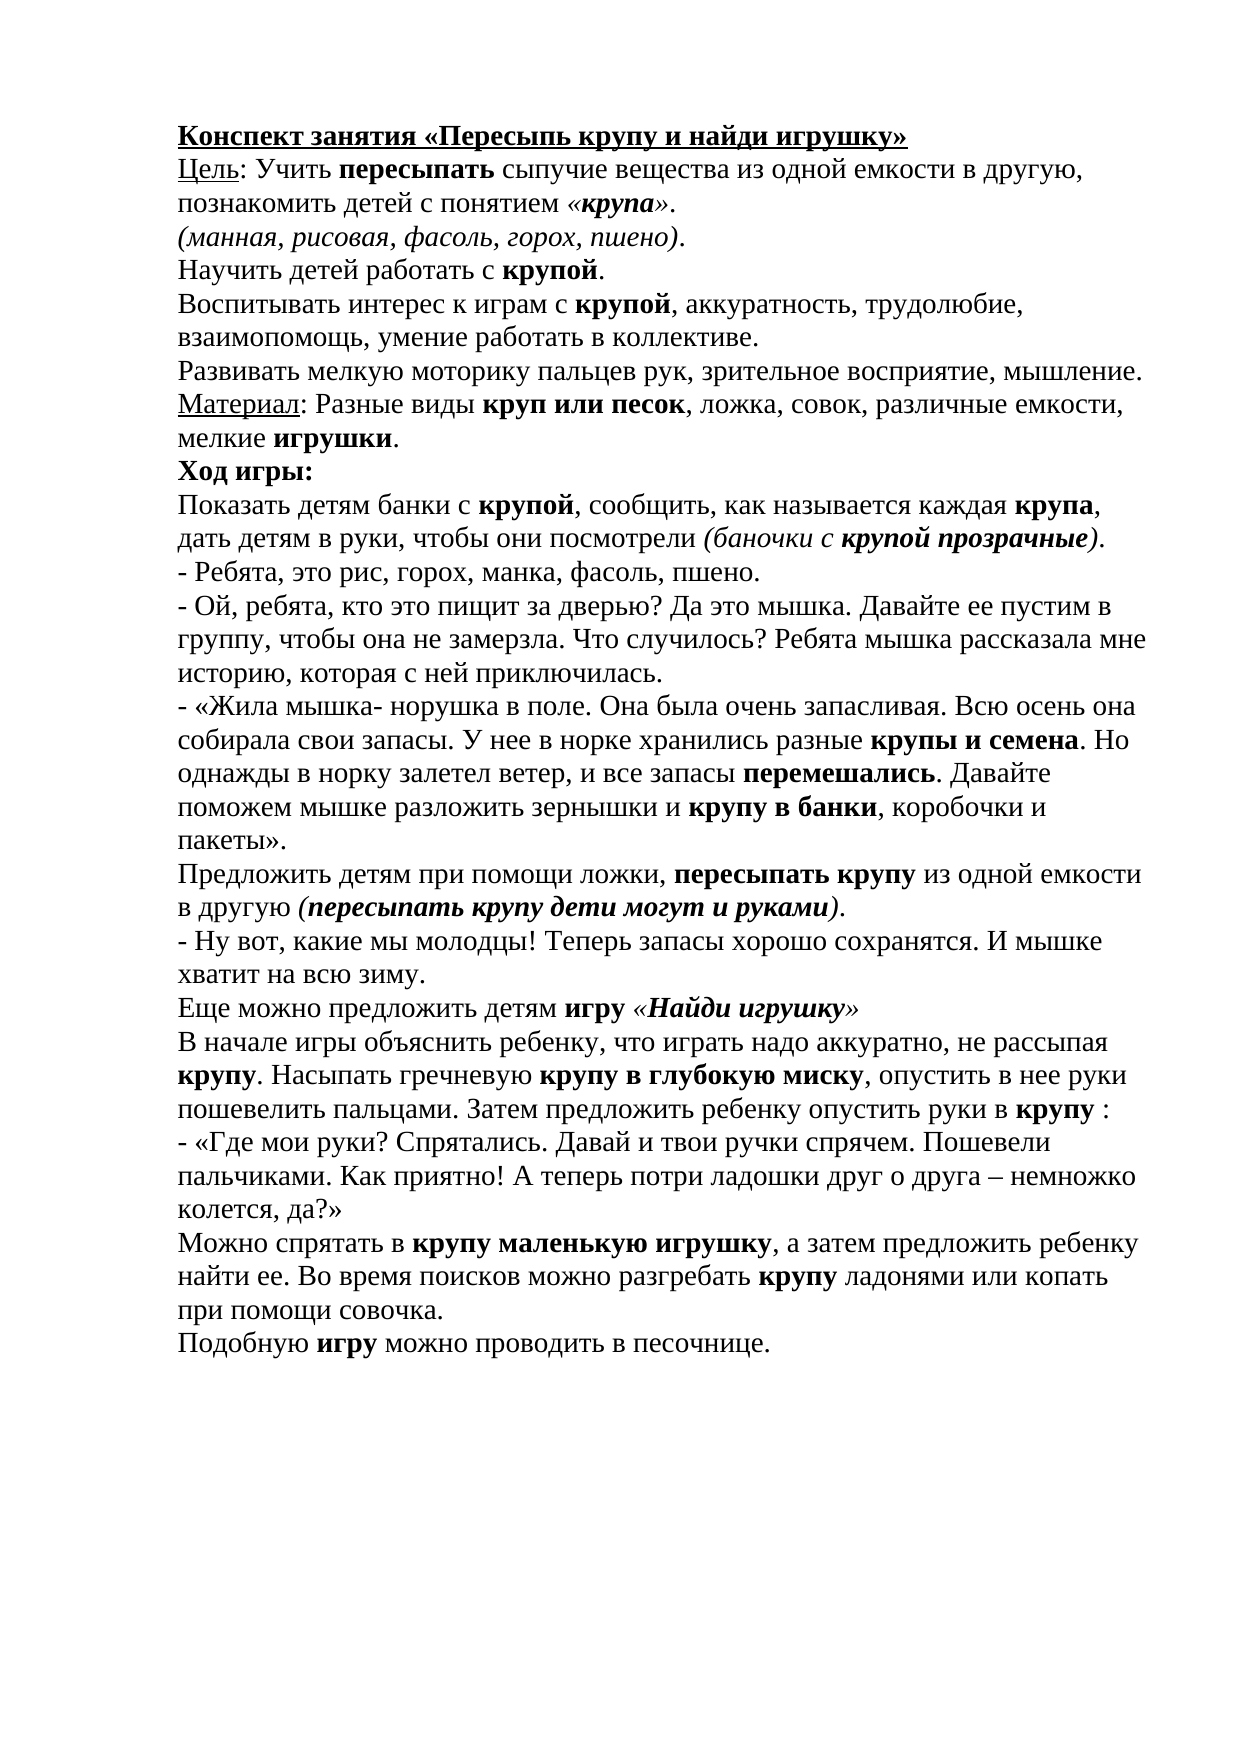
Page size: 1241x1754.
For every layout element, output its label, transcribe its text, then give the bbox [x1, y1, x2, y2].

text - «Где мои руки? Спрятались. Давай и твои ручки спрячем. Пошевели пальчиками. Как приятно! А теперь потри ладошки друг о друга – немножко колется, да?» [177, 1124, 1152, 1225]
text Цель: Учить пересыпать сыпучие вещества из одной емкости в другую, познакомить детей с понятием «крупа». [177, 152, 1152, 219]
text Предложить детям при помощи ложки, пересыпать крупу из одной емкости в другую (пересыпать крупу дети могут и руками). [177, 856, 1152, 923]
text Можно спрятать в крупу маленькую игрушку, а затем предложить ребенку найти ее. Во время поисков можно разгребать крупу ладонями или копать при помощи совочка. [177, 1225, 1152, 1326]
text - Ну вот, какие мы молодцы! Теперь запасы хорошо сохранятся. И мышке хватит на всю зиму. [177, 923, 1152, 990]
text Еще можно предложить детям игру «Найди игрушку» [177, 990, 1152, 1024]
text Развивать мелкую моторику пальцев рук, зрительное восприятие, мышление. [177, 353, 1152, 386]
text Воспитывать интерес к играм с крупой, аккуратность, трудолюбие, взаимопомощь, умение работать в коллективе. [177, 286, 1152, 353]
text - Ой, ребята, кто это пищит за дверью? Да это мышка. Давайте ее пустим в группу, чтобы она не замерзла. Что случилось? Ребята мышка рассказала мне историю, которая с ней приключилась. [177, 588, 1152, 688]
text Подобную игру можно проводить в песочнице. [177, 1326, 1152, 1359]
text Материал: Разные виды круп или песок, ложка, совок, различные емкости, мелкие игрушки. [177, 386, 1152, 453]
text Ход игры: [177, 453, 1152, 487]
text Научить детей работать с крупой. [177, 252, 1152, 286]
text Показать детям банки с крупой, сообщить, как называется каждая крупа, дать детям в руки, чтобы они посмотрели (баночки с крупой прозрачные). [177, 487, 1152, 554]
text - Ребята, это рис, горох, манка, фасоль, пшено. [177, 554, 1152, 588]
text - «Жила мышка- норушка в поле. Она была очень запасливая. Всю осень она собирала свои запасы. У нее в норке хранились разные крупы и семена. Но однажды в норку залетел ветер, и все запасы перемешались. Давайте поможем мышке разложить зернышки и крупу в банки, коробочки и пакеты». [177, 688, 1152, 856]
text Конспект занятия «Пересыпь крупу и найди игрушку» [177, 118, 1152, 152]
text В начале игры объяснить ребенку, что играть надо аккуратно, не рассыпая крупу. Насыпать гречневую крупу в глубокую миску, опустить в нее руки пошевелить пальцами. Затем предложить ребенку опустить руки в крупу : [177, 1024, 1152, 1124]
text (манная, рисовая, фасоль, горох, пшено). [177, 219, 1152, 252]
